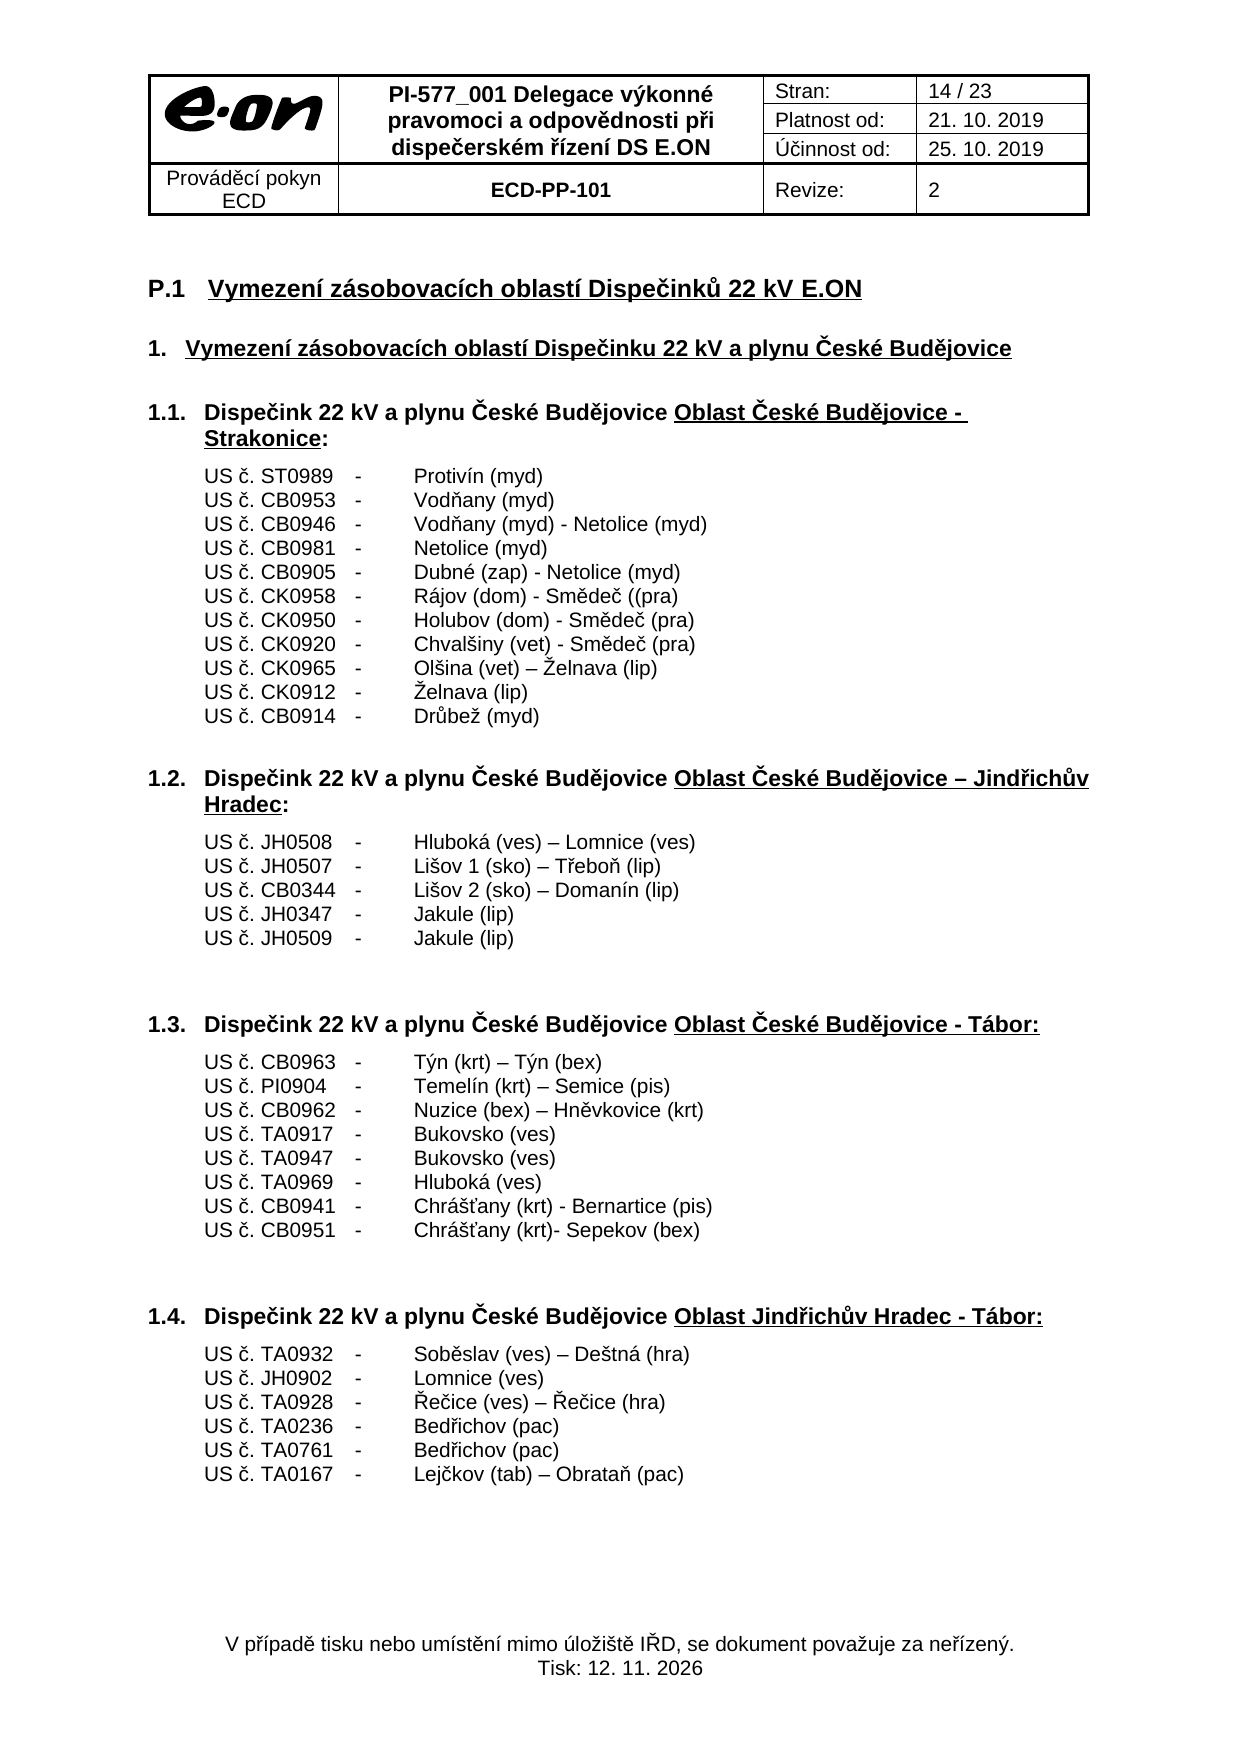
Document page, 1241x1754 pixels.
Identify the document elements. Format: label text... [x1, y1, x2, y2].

text US č. TA0917 - Bukovsko (ves) [204, 1122, 1092, 1146]
text US č. CB0951 - Chrášťany (krt)- Sepekov (bex) [204, 1218, 1092, 1242]
text US č. TA0167 - Lejčkov (tab) – Obrataň (pac) [204, 1462, 1092, 1486]
list Dispečink 22 kV a plynu České Budějovice Oblast České Budějovice - Strakonice: [148, 399, 1092, 451]
text Vymezení zásobovacích oblastí Dispečinků 22 kV E.ON [148, 274, 1092, 302]
text US č. JH0347 - Jakule (lip) [204, 902, 1092, 926]
list Vymezení zásobovacích oblastí Dispečinku 22 kV a plynu České Budějovice [148, 335, 1092, 361]
text US č. CK0912 - Želnava (lip) [204, 679, 1092, 703]
text US č. CK0965 - Olšina (vet) – Želnava (lip) [204, 656, 1092, 679]
text US č. TA0928 - Řečice (ves) – Řečice (hra) [204, 1390, 1092, 1414]
text US č. CB0963 - Týn (krt) – Týn (bex) [204, 1050, 1092, 1074]
text US č. TA0947 - Bukovsko (ves) [204, 1146, 1092, 1170]
text US č. CB0914 - Drůbež (myd) [204, 703, 1092, 727]
text US č. CB0953 - Vodňany (myd) [204, 488, 1092, 512]
text US č. TA0761 - Bedřichov (pac) [204, 1438, 1092, 1462]
text US č. JH0508 - Hluboká (ves) – Lomnice (ves) [204, 830, 1092, 854]
text US č. CB0946 - Vodňany (myd) - Netolice (myd) [204, 512, 1092, 536]
text US č. CB0905 - Dubné (zap) - Netolice (myd) [204, 560, 1092, 584]
text US č. JH0509 - Jakule (lip) [204, 926, 1092, 950]
text US č. TA0932 - Soběslav (ves) – Deštná (hra) [204, 1342, 1092, 1366]
text US č. TA0969 - Hluboká (ves) [204, 1170, 1092, 1194]
text US č. ST0989 - Protivín (myd) [204, 464, 1092, 488]
text US č. PI0904 - Temelín (krt) – Semice (pis) [204, 1074, 1092, 1098]
list Dispečink 22 kV a plynu České Budějovice Oblast Jindřichův Hradec - Tábor: [148, 1303, 1092, 1330]
text US č. CB0981 - Netolice (myd) [204, 536, 1092, 560]
text US č. TA0236 - Bedřichov (pac) [204, 1414, 1092, 1438]
text US č. CK0920 - Chvalšiny (vet) - Smědeč (pra) [204, 632, 1092, 656]
text US č. JH0507 - Lišov 1 (sko) – Třeboň (lip) [204, 854, 1092, 878]
text US č. CB0962 - Nuzice (bex) – Hněvkovice (krt) [204, 1098, 1092, 1122]
list Dispečink 22 kV a plynu České Budějovice Oblast České Budějovice - Tábor: [148, 1011, 1092, 1038]
text US č. CB0941 - Chrášťany (krt) - Bernartice (pis) [204, 1194, 1092, 1218]
text US č. JH0902 - Lomnice (ves) [204, 1366, 1092, 1390]
list Dispečink 22 kV a plynu České Budějovice Oblast České Budějovice – Jindřichův Hradec: [148, 765, 1092, 818]
text US č. CK0950 - Holubov (dom) - Smědeč (pra) [204, 608, 1092, 632]
text US č. CB0344 - Lišov 2 (sko) – Domanín (lip) [204, 878, 1092, 902]
text US č. CK0958 - Rájov (dom) - Smědeč ((pra) [204, 584, 1092, 608]
